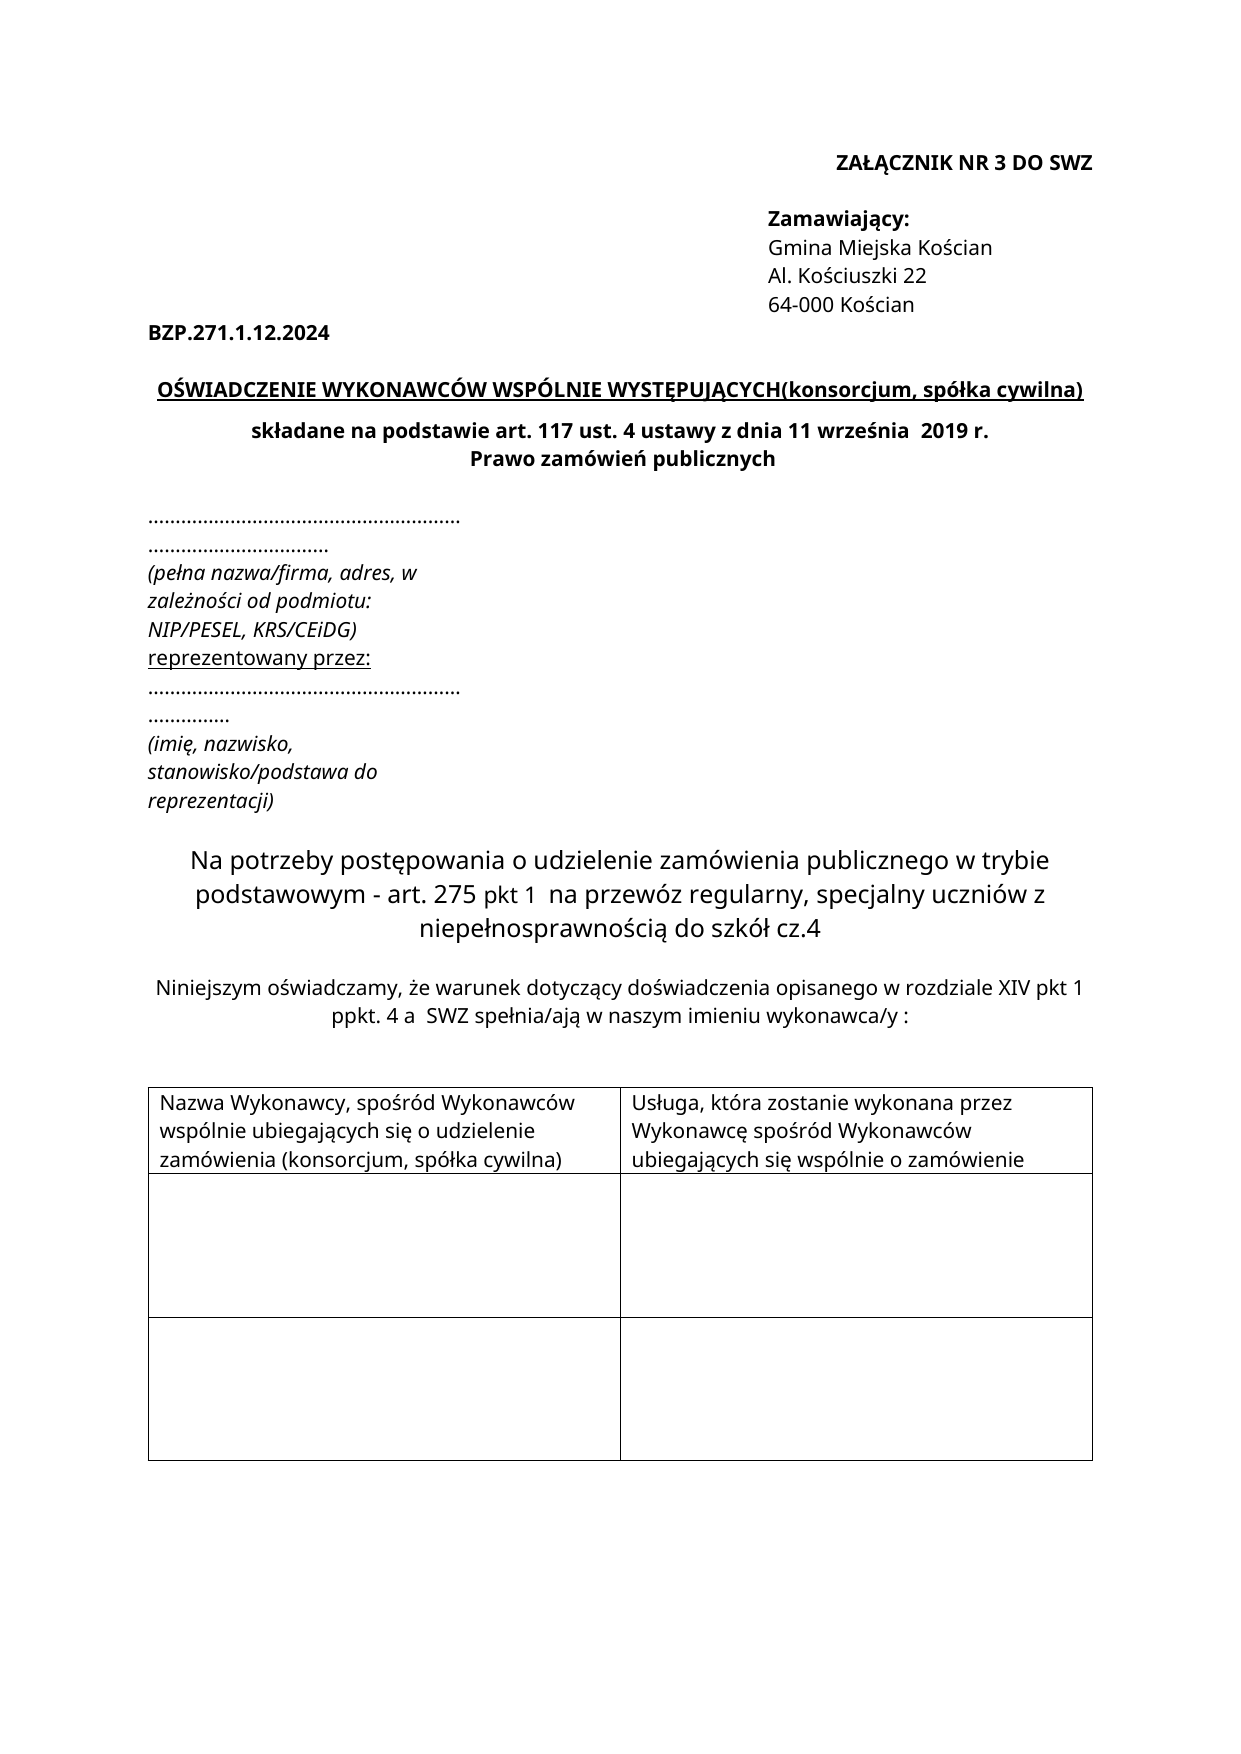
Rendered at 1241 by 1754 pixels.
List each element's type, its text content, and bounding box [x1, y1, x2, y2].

text 64-000 Kościan [768, 290, 1093, 318]
text Zamawiający: [694, 204, 1093, 233]
text ……………………………………………………………… [148, 672, 472, 729]
table_cell [149, 1318, 620, 1460]
text (pełna nazwa/firma, adres, w zależności od podmiotu: NIP/PESEL, KRS/CEiDG) [148, 558, 472, 643]
text ……………………………………………………………………………… [148, 501, 472, 558]
text składane na podstawie art. 117 ust. 4 ustawy z dnia 11 września 2019 r. [148, 416, 1093, 444]
text ZAŁĄCZNIK NR 3 DO SWZ [694, 148, 1093, 176]
text reprezentowany przez: [148, 643, 1093, 672]
text Na potrzeby postępowania o udzielenie zamówienia publicznego w trybie podstawowym - art. 275 pkt 1 na przewóz regularny, specjalny uczniów z niepełnosprawnością do szkół cz.4 [148, 843, 1093, 945]
table_cell [149, 1174, 620, 1317]
text Gmina Miejska Kościan [768, 233, 1093, 261]
table_cell [621, 1174, 1092, 1317]
text BZP.271.1.12.2024 [148, 318, 1093, 347]
text (imię, nazwisko, stanowisko/podstawa do reprezentacji) [148, 729, 472, 814]
text OŚWIADCZENIE WYKONAWCÓW WSPÓLNIE WYSTĘPUJĄCYCH(konsorcjum, spółka cywilna) [148, 375, 1093, 403]
text Niniejszym oświadczamy, że warunek dotyczący doświadczenia opisanego w rozdziale XIV pkt 1 ppkt. 4 a SWZ spełnia/ają w naszym imieniu wykonawca/y : [148, 973, 1093, 1030]
table_header Usługa, która zostanie wykonana przez Wykonawcę spośród Wykonawców ubiegających się wspólnie o zamówienie [621, 1088, 1092, 1173]
table_cell [621, 1318, 1092, 1460]
text Al. Kościuszki 22 [768, 261, 1093, 290]
text Prawo zamówień publicznych [148, 444, 1093, 473]
table_header Nazwa Wykonawcy, spośród Wykonawców wspólnie ubiegających się o udzielenie zamówienia (konsorcjum, spółka cywilna) [149, 1088, 620, 1173]
